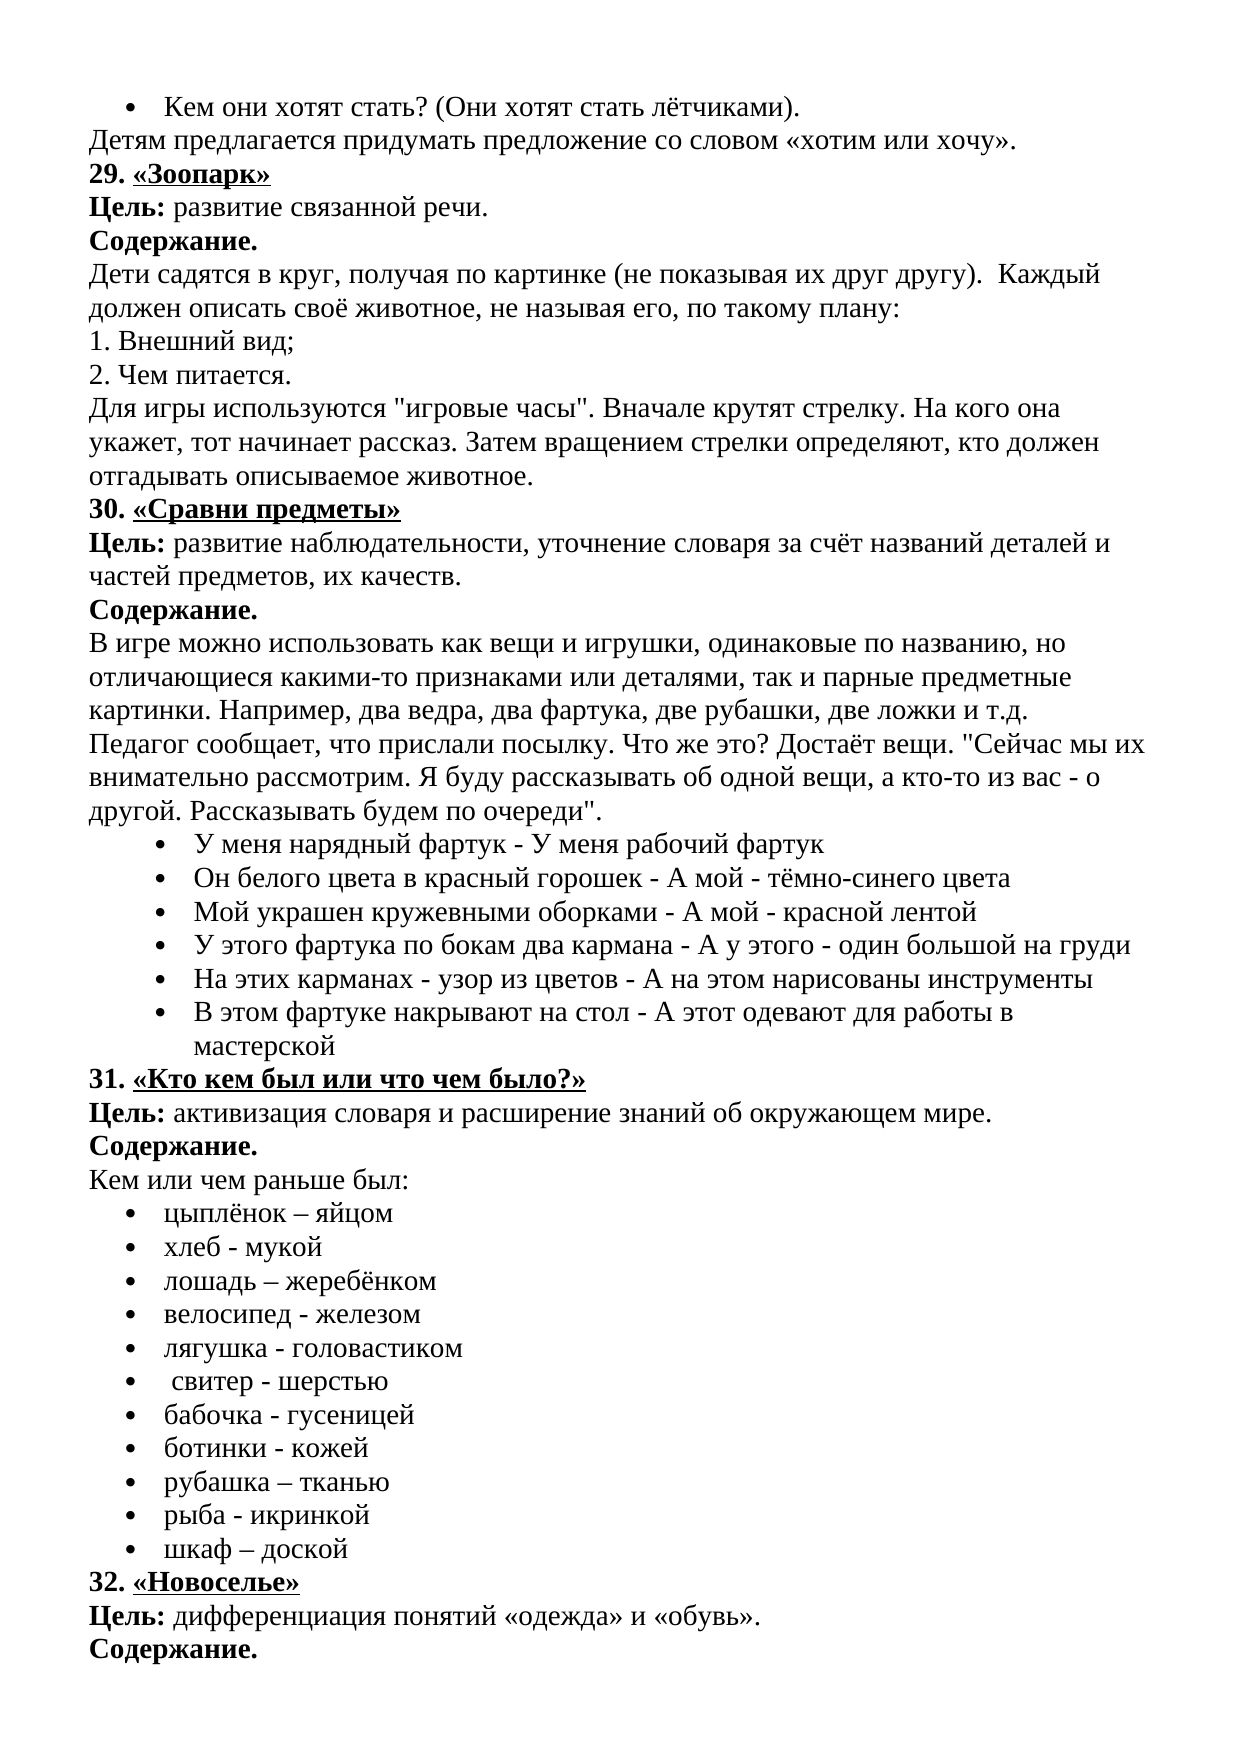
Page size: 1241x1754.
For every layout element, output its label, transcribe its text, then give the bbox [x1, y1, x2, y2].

text Для игры используются "игровые часы". Вначале крутят стрелку. На кого она укажет, тот начинает рассказ. Затем вращением стрелки определяют, кто должен отгадывать описываемое животное. [89, 391, 1152, 491]
text Цель: дифференциация понятий «одежда» и «обувь». [89, 1598, 1152, 1632]
list лошадь – жеребёнком [126, 1263, 1152, 1296]
list велосипед - железом [126, 1296, 1152, 1330]
text Цель: активизация словаря и расширение знаний об окружающем мире. [89, 1095, 1152, 1128]
text 31. «Кто кем был или что чем было?» [89, 1061, 1152, 1095]
list У этого фартука по бокам два кармана - А у этого - один большой на груди [156, 927, 1152, 961]
list В этом фартуке накрывают на стол - А этот одевают для работы в мастерской [156, 994, 1152, 1061]
text Цель: развитие связанной речи. [89, 189, 1152, 223]
list бабочка - гусеницей [126, 1397, 1152, 1430]
list Он белого цвета в красный горошек - А мой - тёмно-синего цвета [156, 860, 1152, 894]
list хлеб - мукой [126, 1229, 1152, 1263]
text 1. Внешний вид; [89, 323, 1152, 357]
text 2. Чем питается. [89, 357, 1152, 391]
list На этих карманах - узор из цветов - А на этом нарисованы инструменты [156, 961, 1152, 994]
list У меня нарядный фартук - У меня рабочий фартук [156, 827, 1152, 860]
list лягушка - головастиком [126, 1330, 1152, 1363]
text Содержание. [89, 592, 1152, 625]
text Содержание. [89, 1632, 1152, 1665]
list рыба - икринкой [126, 1497, 1152, 1531]
text Дети садятся в круг, получая по картинке (не показывая их друг другу). Каждый должен описать своё животное, не называя его, по такому плану: [89, 256, 1152, 323]
text Содержание. [89, 1128, 1152, 1162]
text Детям предлагается придумать предложение со словом «хотим или хочу». [89, 122, 1152, 156]
text 29. «Зоопарк» [89, 156, 1152, 189]
text 30. «Сравни предметы» [89, 491, 1152, 525]
text Цель: развитие наблюдательности, уточнение словаря за счёт названий деталей и частей предметов, их качеств. [89, 525, 1152, 592]
list ботинки - кожей [126, 1430, 1152, 1464]
list свитер - шерстью [126, 1363, 1152, 1397]
text Кем или чем раньше был: [89, 1162, 1152, 1196]
list Мой украшен кружевными оборками - А мой - красной лентой [156, 894, 1152, 927]
list Кем они хотят стать? (Они хотят стать лётчиками). [126, 89, 1152, 122]
text В игре можно использовать как вещи и игрушки, одинаковые по названию, но отличающиеся какими-то признаками или деталями, так и парные предметные картинки. Например, два ведра, два фартука, две рубашки, две ложки и т.д. [89, 625, 1152, 726]
text Содержание. [89, 223, 1152, 256]
text Педагог сообщает, что прислали посылку. Что же это? Достаёт вещи. "Сейчас мы их внимательно рассмотрим. Я буду рассказывать об одной вещи, а кто-то из вас - о другой. Рассказывать будем по очереди". [89, 726, 1152, 827]
text 32. «Новоселье» [89, 1564, 1152, 1598]
list рубашка – тканью [126, 1464, 1152, 1497]
list цыплёнок – яйцом [126, 1196, 1152, 1229]
list шкаф – доской [126, 1531, 1152, 1564]
